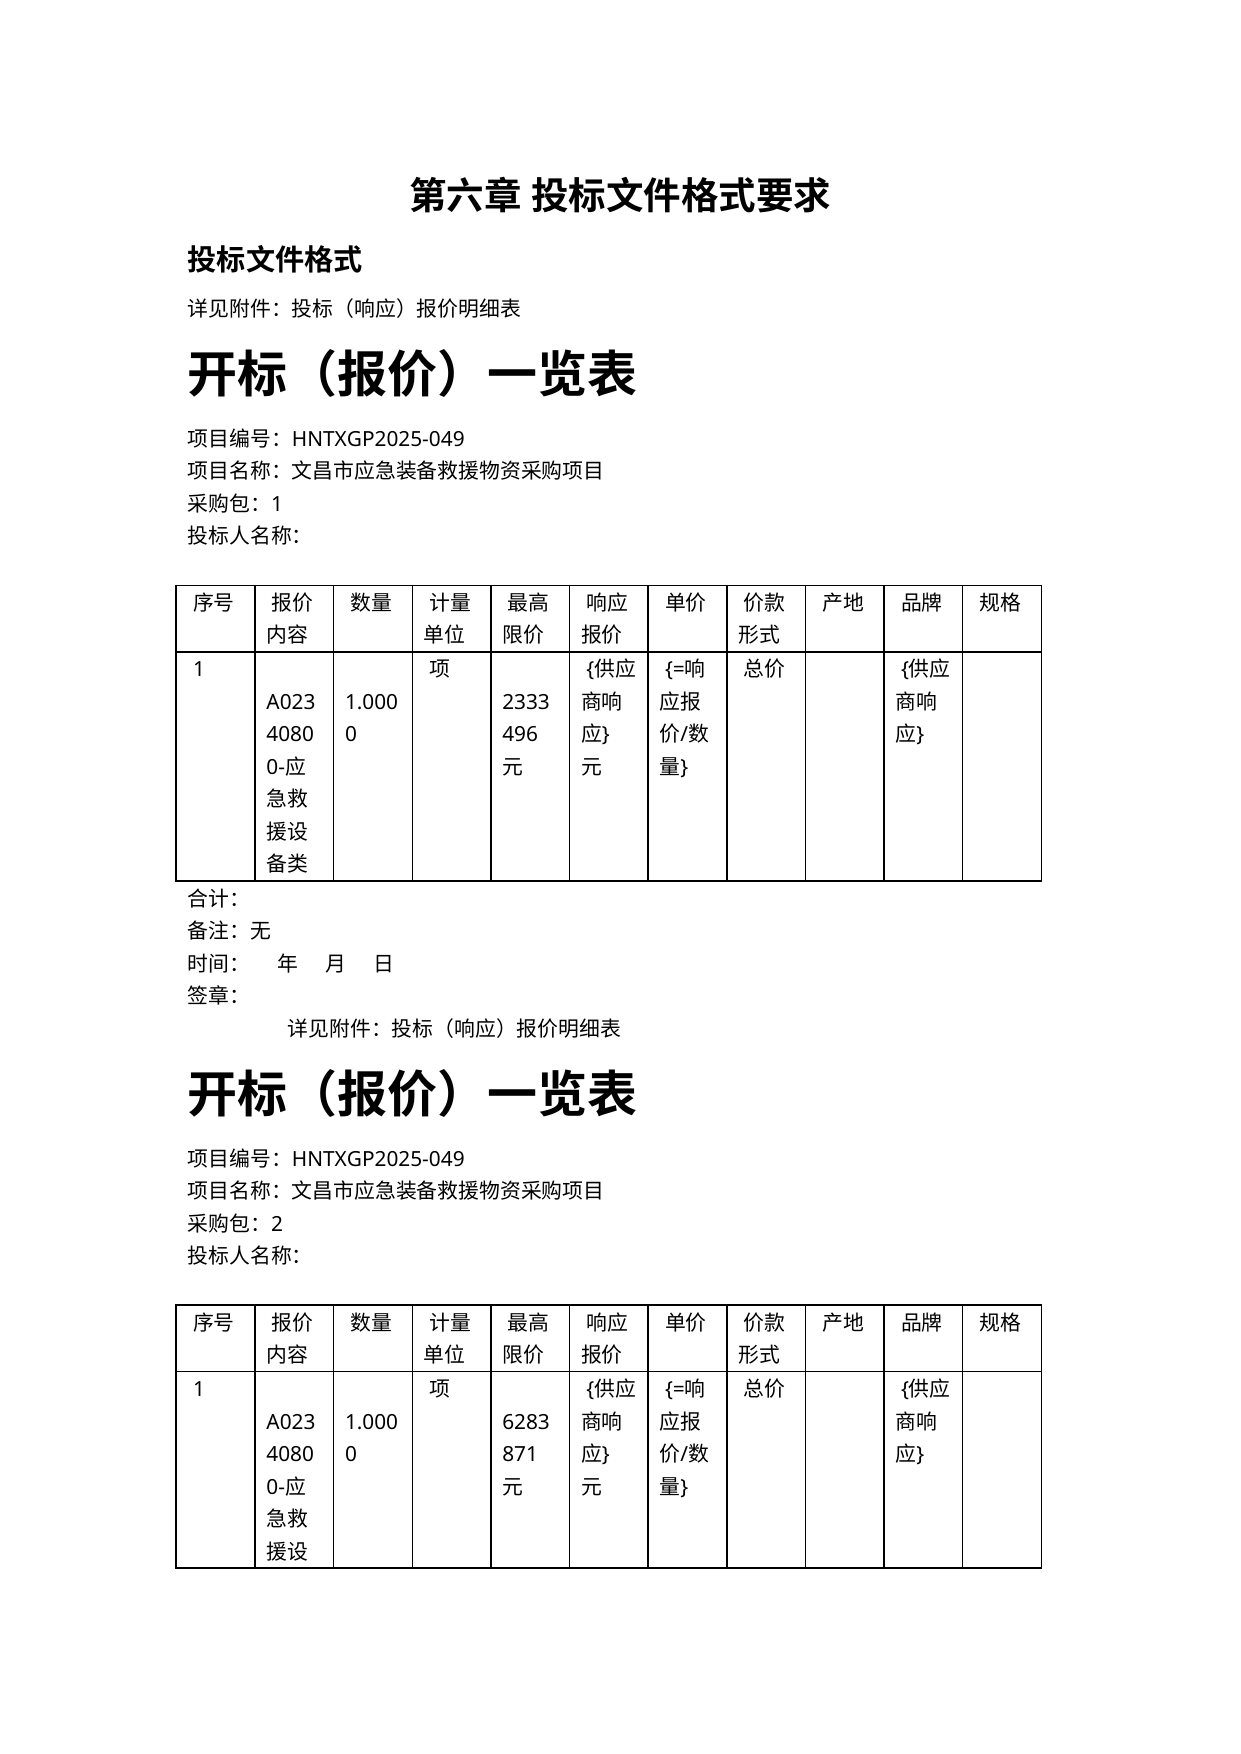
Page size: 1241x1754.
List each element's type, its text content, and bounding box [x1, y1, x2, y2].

table_cell 2333496 元 [492, 653, 569, 880]
text 项目名称：文昌市应急装备救援物资采购项目 [187, 1174, 1053, 1207]
table_cell 1.0000 [334, 1372, 412, 1567]
table_cell {供应商响应} 元 [570, 1372, 647, 1567]
text 第六章 投标文件格式要求 [187, 162, 1053, 227]
table_cell [963, 1372, 1041, 1567]
text 投标人名称： [187, 519, 1053, 552]
table_header 计量单位 [413, 586, 490, 651]
text 合计： [187, 882, 1053, 914]
table_cell [806, 1372, 883, 1567]
table_header 报价内容 [256, 586, 333, 651]
table_cell A02340800-应急救援设备类 [256, 1372, 333, 1567]
table_header 最高限价 [492, 1306, 569, 1371]
table_cell {供应商响应} 元 [570, 653, 647, 880]
table_header 响应报价 [570, 1306, 647, 1371]
text 采购包：2 [187, 1207, 1053, 1239]
text 项目编号：HNTXGP2025-049 [187, 422, 1053, 454]
table_header 规格 [963, 586, 1041, 651]
text 项目编号：HNTXGP2025-049 [187, 1142, 1053, 1174]
text 详见附件：投标（响应）报价明细表 [187, 1012, 1053, 1044]
table_header 单价 [649, 1306, 726, 1371]
table_header 价款形式 [728, 1306, 805, 1371]
table_header 价款形式 [728, 586, 805, 651]
table_header 规格 [963, 1306, 1041, 1371]
table_cell {=响应报价/数量} [649, 653, 726, 880]
table_cell 项 [413, 653, 490, 880]
table_header 最高限价 [492, 586, 569, 651]
text 投标人名称： [187, 1239, 1053, 1272]
table_header 产地 [806, 586, 883, 651]
text 采购包：1 [187, 487, 1053, 519]
table_cell {供应商响应} [885, 653, 962, 880]
table_cell 1.0000 [334, 653, 412, 880]
table_header 数量 [334, 586, 412, 651]
table_cell {供应商响应} [885, 1372, 962, 1567]
table_cell {=响应报价/数量} [649, 1372, 726, 1567]
table_cell [806, 653, 883, 880]
table_header 单价 [649, 586, 726, 651]
table_header 数量 [334, 1306, 412, 1371]
text 签章： [187, 979, 1053, 1012]
table_header 品牌 [885, 1306, 962, 1371]
table_cell 项 [413, 1372, 490, 1567]
table_cell A02340800-应急救援设备类 [256, 653, 333, 880]
table_header 计量单位 [413, 1306, 490, 1371]
table_cell 总价 [728, 653, 805, 880]
table_header 报价内容 [256, 1306, 333, 1371]
table_header 序号 [177, 1306, 254, 1371]
text 开标（报价）一览表 [187, 324, 1053, 422]
text 详见附件：投标（响应）报价明细表 [187, 292, 1053, 324]
text 项目名称：文昌市应急装备救援物资采购项目 [187, 454, 1053, 487]
table_header 响应报价 [570, 586, 647, 651]
table_header 品牌 [885, 586, 962, 651]
text 开标（报价）一览表 [187, 1044, 1053, 1142]
table_cell [963, 653, 1041, 880]
table_cell 总价 [728, 1372, 805, 1567]
table_cell 1 [177, 1372, 254, 1567]
text 投标文件格式 [187, 227, 1053, 292]
text 时间： 年 月 日 [187, 947, 1053, 979]
table_header 序号 [177, 586, 254, 651]
table_cell 6283871 元 [492, 1372, 569, 1567]
table_cell 1 [177, 653, 254, 880]
table_header 产地 [806, 1306, 883, 1371]
text 备注：无 [187, 914, 1053, 947]
